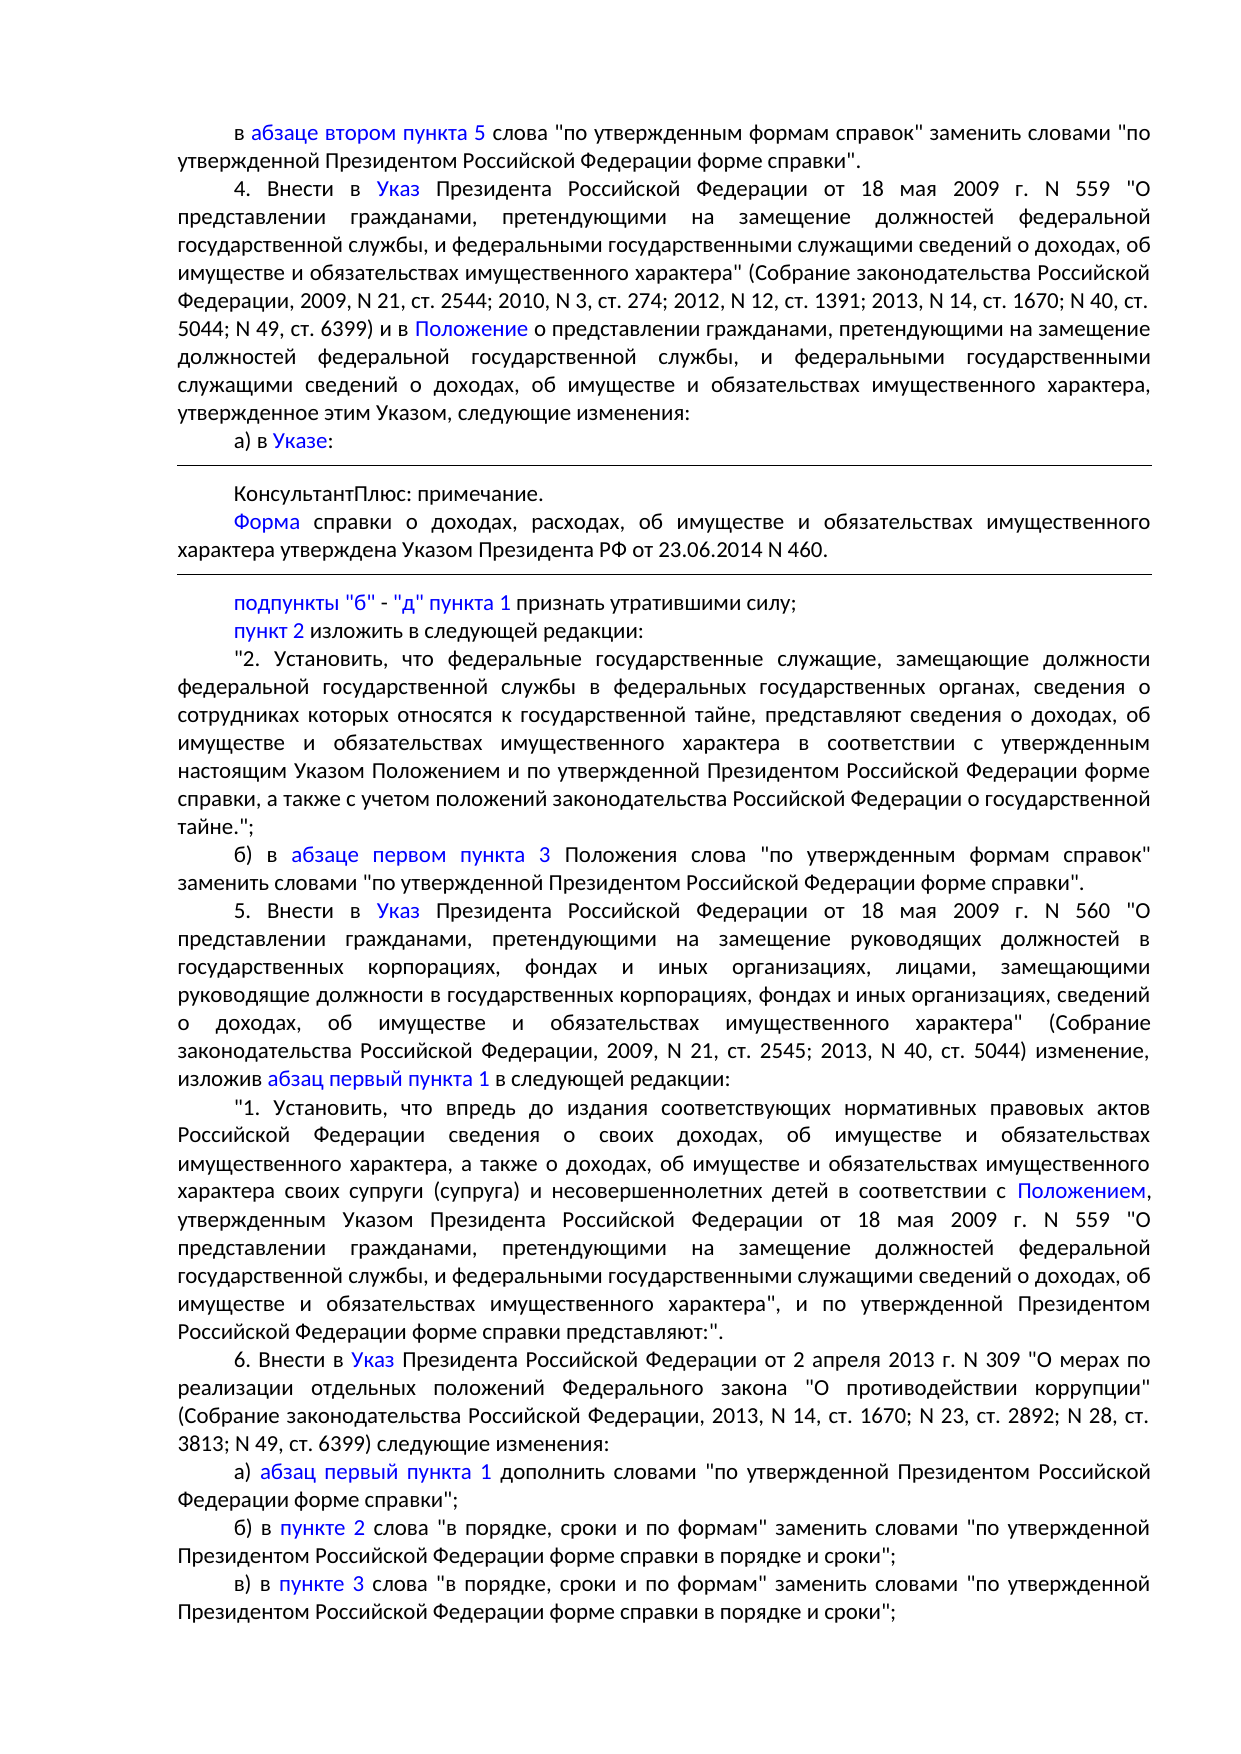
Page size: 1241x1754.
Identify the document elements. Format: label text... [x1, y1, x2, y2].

text подпункты "б" - "д" пункта 1 признать утратившими силу; [177, 588, 1152, 616]
text 4. Внести в Указ Президента Российской Федерации от 18 мая 2009 г. N 559 "О представлении гражданами, претендующими на замещение должностей федеральной государственной службы, и федеральными государственными служащими сведений о доходах, об имуществе и обязательствах имущественного характера" (Собрание законодательства Российской Федерации, 2009, N 21, ст. 2544; 2010, N 3, ст. 274; 2012, N 12, ст. 1391; 2013, N 14, ст. 1670; N 40, ст. 5044; N 49, ст. 6399) и в Положение о представлении гражданами, претендующими на замещение должностей федеральной государственной службы, и федеральными государственными служащими сведений о доходах, об имуществе и обязательствах имущественного характера, утвержденное этим Указом, следующие изменения: [177, 174, 1152, 426]
text а) абзац первый пункта 1 дополнить словами "по утвержденной Президентом Российской Федерации форме справки"; [177, 1457, 1152, 1513]
text 6. Внести в Указ Президента Российской Федерации от 2 апреля 2013 г. N 309 "О мерах по реализации отдельных положений Федерального закона "О противодействии коррупции" (Собрание законодательства Российской Федерации, 2013, N 14, ст. 1670; N 23, ст. 2892; N 28, ст. 3813; N 49, ст. 6399) следующие изменения: [177, 1345, 1152, 1457]
text 5. Внести в Указ Президента Российской Федерации от 18 мая 2009 г. N 560 "О представлении гражданами, претендующими на замещение руководящих должностей в государственных корпорациях, фондах и иных организациях, лицами, замещающими руководящие должности в государственных корпорациях, фондах и иных организациях, сведений о доходах, об имуществе и обязательствах имущественного характера" (Собрание законодательства Российской Федерации, 2009, N 21, ст. 2545; 2013, N 40, ст. 5044) изменение, изложив абзац первый пункта 1 в следующей редакции: [177, 896, 1152, 1093]
text б) в пункте 2 слова "в порядке, сроки и по формам" заменить словами "по утвержденной Президентом Российской Федерации форме справки в порядке и сроки"; [177, 1513, 1152, 1569]
text в) в пункте 3 слова "в порядке, сроки и по формам" заменить словами "по утвержденной Президентом Российской Федерации форме справки в порядке и сроки"; [177, 1569, 1152, 1625]
text б) в абзаце первом пункта 3 Положения слова "по утвержденным формам справок" заменить словами "по утвержденной Президентом Российской Федерации форме справки". [177, 840, 1152, 896]
text в абзаце втором пункта 5 слова "по утвержденным формам справок" заменить словами "по утвержденной Президентом Российской Федерации форме справки". [177, 118, 1152, 174]
text "1. Установить, что впредь до издания соответствующих нормативных правовых актов Российской Федерации сведения о своих доходах, об имуществе и обязательствах имущественного характера, а также о доходах, об имуществе и обязательствах имущественного характера своих супруги (супруга) и несовершеннолетних детей в соответствии с Положением, утвержденным Указом Президента Российской Федерации от 18 мая 2009 г. N 559 "О представлении гражданами, претендующими на замещение должностей федеральной государственной службы, и федеральными государственными служащими сведений о доходах, об имуществе и обязательствах имущественного характера", и по утвержденной Президентом Российской Федерации форме справки представляют:". [177, 1093, 1152, 1345]
text Форма справки о доходах, расходах, об имуществе и обязательствах имущественного характера утверждена Указом Президента РФ от 23.06.2014 N 460. [177, 507, 1152, 563]
text пункт 2 изложить в следующей редакции: [177, 616, 1152, 644]
text а) в Указе: [177, 426, 1152, 454]
text КонсультантПлюс: примечание. [177, 479, 1152, 507]
text "2. Установить, что федеральные государственные служащие, замещающие должности федеральной государственной службы в федеральных государственных органах, сведения о сотрудниках которых относятся к государственной тайне, представляют сведения о доходах, об имуществе и обязательствах имущественного характера в соответствии с утвержденным настоящим Указом Положением и по утвержденной Президентом Российской Федерации форме справки, а также с учетом положений законодательства Российской Федерации о государственной тайне."; [177, 644, 1152, 840]
